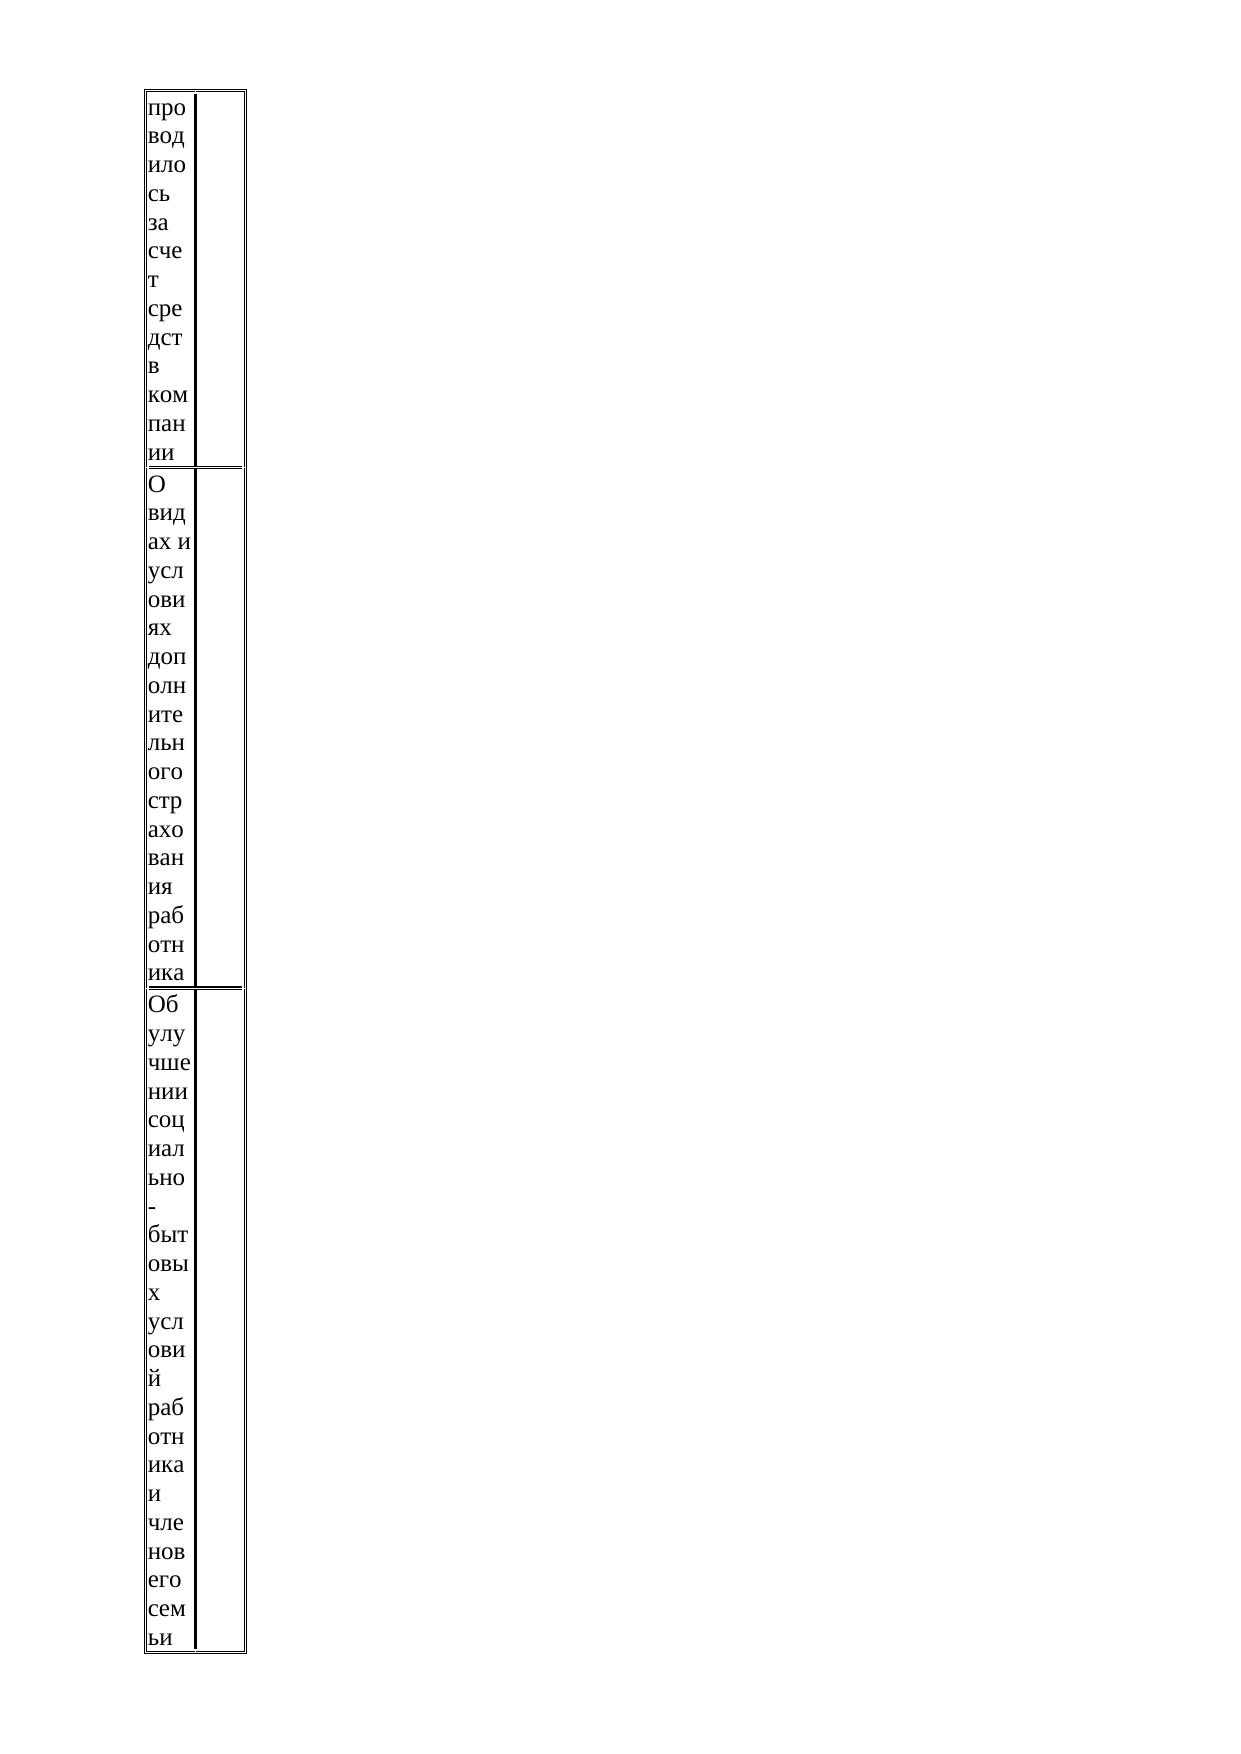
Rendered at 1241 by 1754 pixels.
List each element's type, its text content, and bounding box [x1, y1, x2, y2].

table_cell [195, 92, 244, 466]
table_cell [147, 986, 195, 1651]
table_cell [195, 466, 245, 986]
table_cell О видах и условиях дополнительного страхования работника [145, 466, 195, 986]
table_cell [195, 986, 244, 1651]
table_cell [147, 92, 195, 466]
